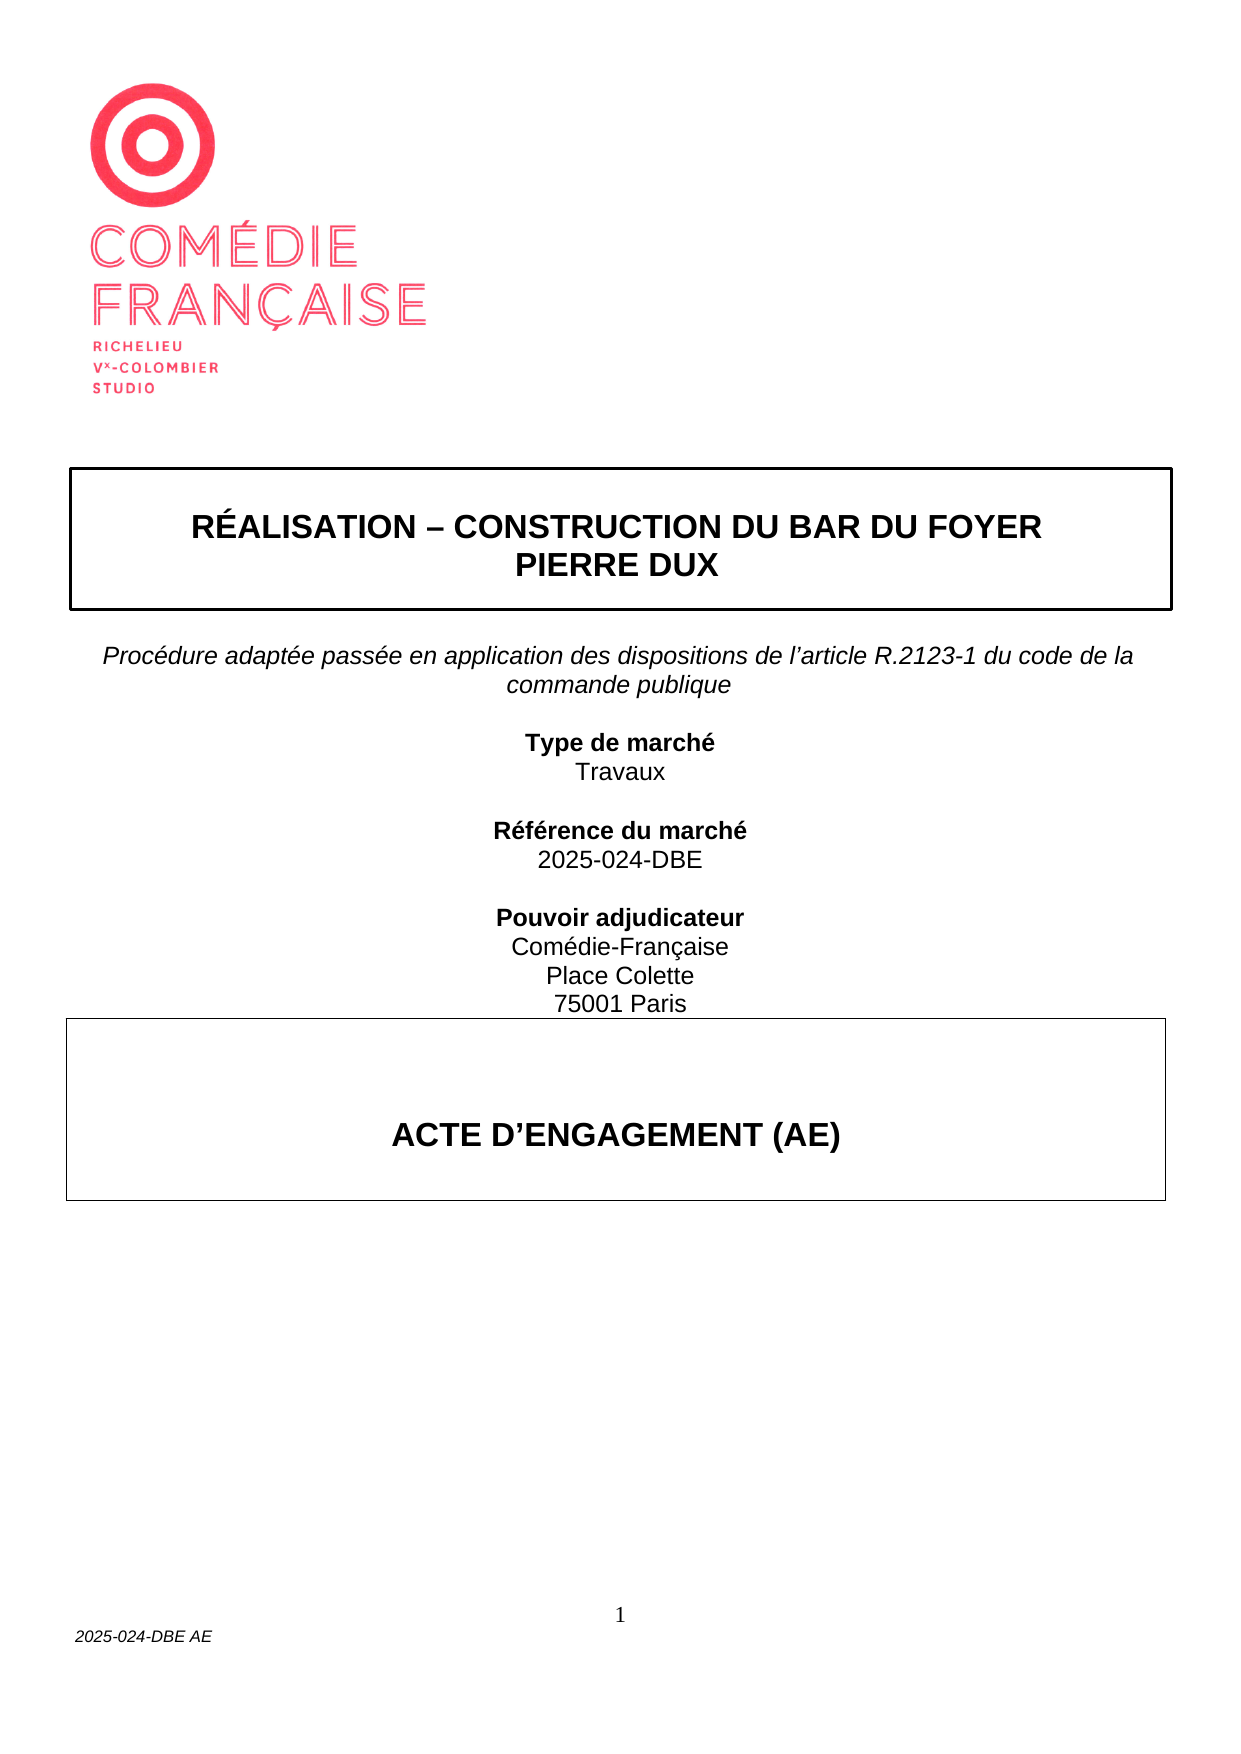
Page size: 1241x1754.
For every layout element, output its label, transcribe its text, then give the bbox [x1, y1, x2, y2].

text Comédie-Française [75, 932, 1165, 961]
text 2025-024-DBE [83, 844, 1157, 873]
text Référence du marché [83, 815, 1157, 844]
text 75001 Paris [75, 989, 1165, 1018]
text Travaux [83, 757, 1157, 786]
text Procédure adaptée passée en application des dispositions de l’article R.2123-1 du code de la commande publique [83, 640, 1157, 698]
text Type de marché [83, 728, 1157, 757]
text Place Colette [75, 961, 1165, 989]
text Pouvoir adjudicateur [83, 903, 1157, 932]
picture [74, 73, 430, 398]
text ACTE D’ENGAGEMENT (AE) [67, 1112, 1165, 1154]
